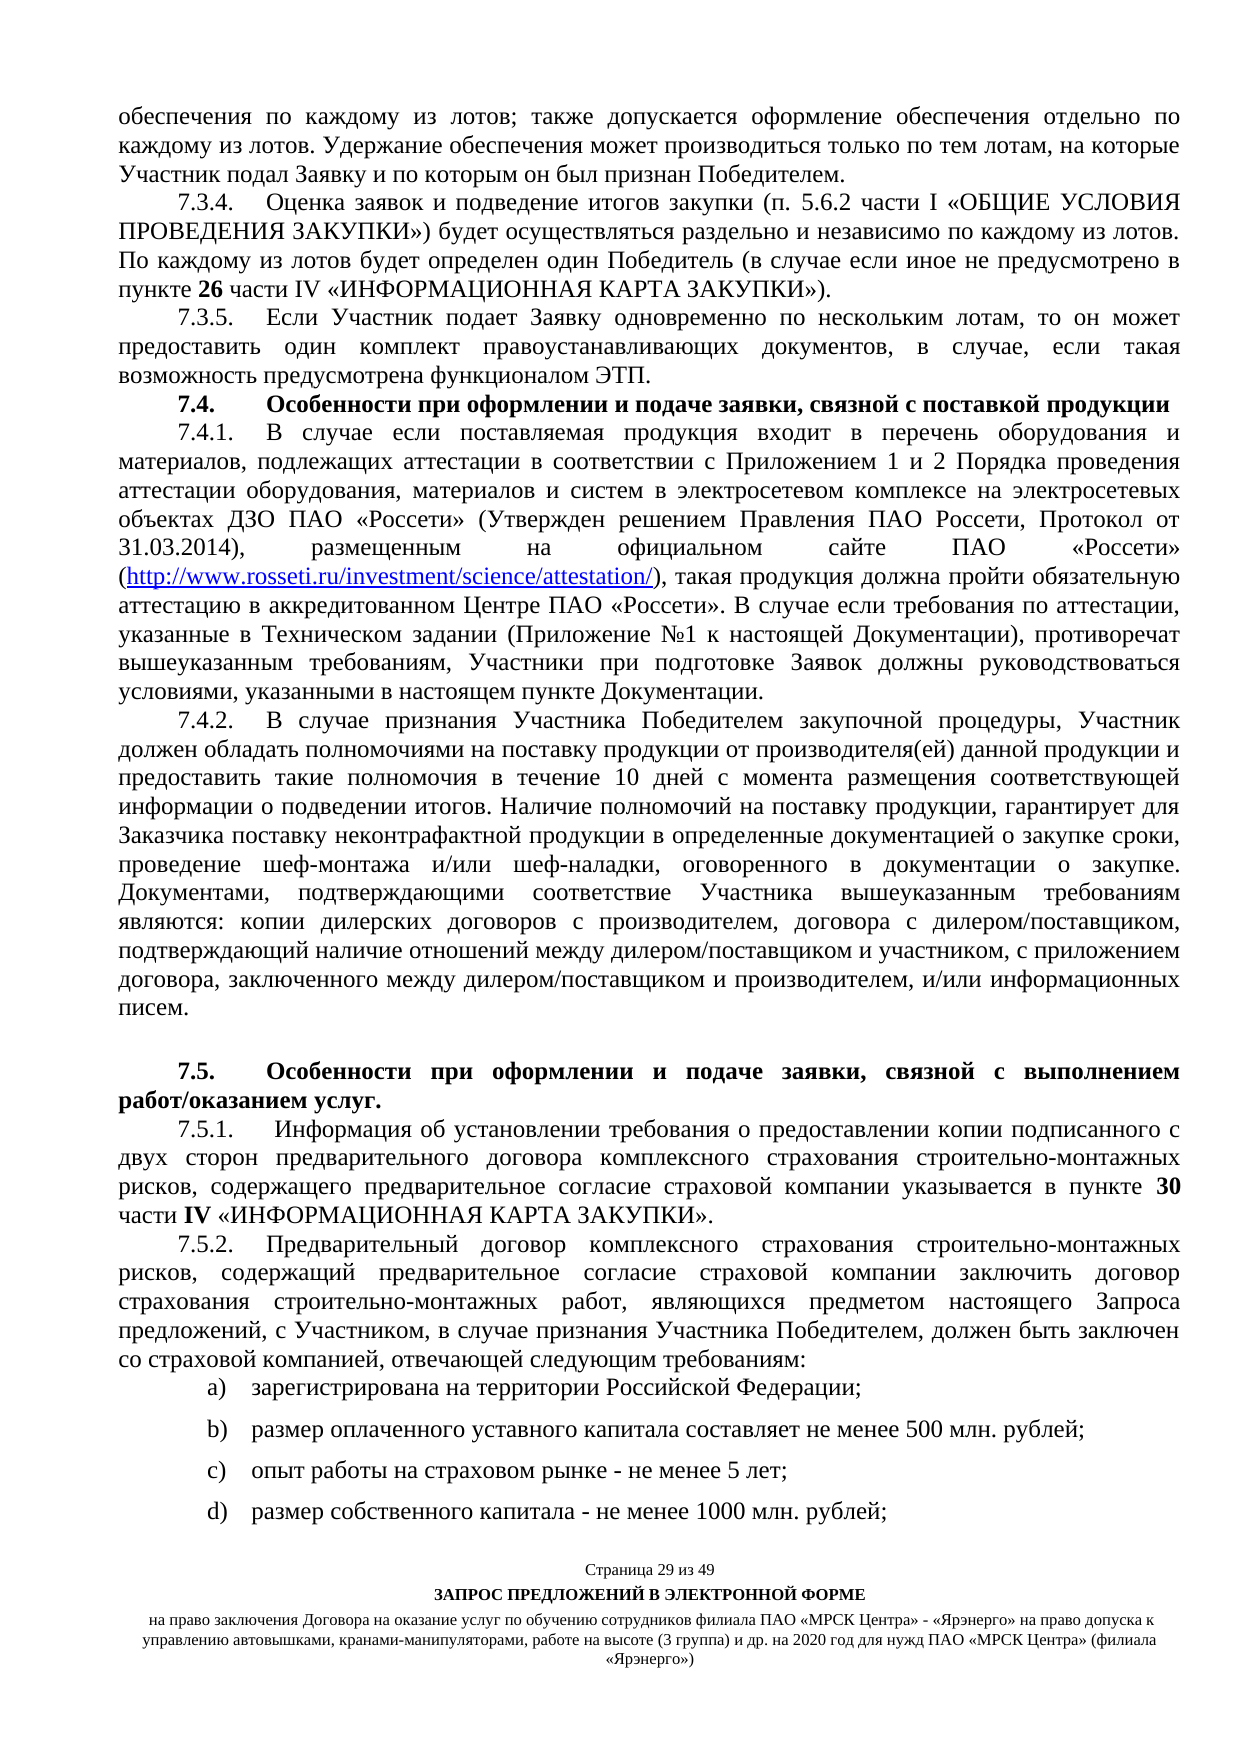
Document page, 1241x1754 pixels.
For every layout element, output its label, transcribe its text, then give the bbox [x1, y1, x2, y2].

subtitle Если Участник подает Заявку одновременно по нескольким лотам, то он может предоставить один комплект правоустанавливающих документов, в случае, если такая возможность предусмотрена функционалом ЭТП. [118, 302, 1181, 389]
subtitle Информация об установлении требования о предоставлении копии подписанного с двух сторон предварительного договора комплексного страхования строительно-монтажных рисков, содержащего предварительное согласие страховой компании указывается в пункте 30 части IV «ИНФОРМАЦИОННАЯ КАРТА ЗАКУПКИ». [118, 1114, 1181, 1229]
list опыт работы на страховом рынке - не менее 5 лет; [207, 1455, 1181, 1484]
subtitle Оценка заявок и подведение итогов закупки (п. 5.6.2 части I «ОБЩИЕ УСЛОВИЯ ПРОВЕДЕНИЯ ЗАКУПКИ») будет осуществляться раздельно и независимо по каждому из лотов. По каждому из лотов будет определен один Победитель (в случае если иное не предусмотрено в пункте 26 части IV «ИНФОРМАЦИОННАЯ КАРТА ЗАКУПКИ»). [118, 187, 1181, 302]
subtitle Особенности при оформлении и подаче заявки, связной с поставкой продукции [118, 389, 1181, 417]
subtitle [118, 101, 1181, 187]
list размер собственного капитала - не менее 1000 млн. рублей; [207, 1496, 1181, 1525]
subtitle Особенности при оформлении и подаче заявки, связной с выполнением работ/оказанием услуг. [118, 1056, 1181, 1114]
subtitle В случае признания Участника Победителем закупочной процедуры, Участник должен обладать полномочиями на поставку продукции от производителя(ей) данной продукции и предоставить такие полномочия в течение 10 дней с момента размещения соответствующей информации о подведении итогов. Наличие полномочий на поставку продукции, гарантирует для Заказчика поставку неконтрафактной продукции в определенные документацией о закупке сроки, проведение шеф-монтажа и/или шеф-наладки, оговоренного в документации о закупке. Документами, подтверждающими соответствие Участника вышеуказанным требованиям являются: копии дилерских договоров с производителем, договора с дилером/поставщиком, подтверждающий наличие отношений между дилером/поставщиком и участником, с приложением договора, заключенного между дилером/поставщиком и производителем, и/или информационных писем. [118, 705, 1181, 1021]
subtitle Предварительный договор комплексного страхования строительно-монтажных рисков, содержащий предварительное согласие страховой компании заключить договор страхования строительно-монтажных работ, являющихся предметом настоящего Запроса предложений, с Участником, в случае признания Участника Победителем, должен быть заключен со страховой компанией, отвечающей следующим требованиям: [118, 1229, 1181, 1372]
list размер оплаченного уставного капитала составляет не менее 500 млн. рублей; [207, 1414, 1181, 1442]
list зарегистрирована на территории Российской Федерации; [207, 1372, 1181, 1401]
subtitle В случае если поставляемая продукция входит в перечень оборудования и материалов, подлежащих аттестации в соответствии с Приложением 1 и 2 Порядка проведения аттестации оборудования, материалов и систем в электросетевом комплексе на электросетевых объектах ДЗО ПАО «Россети» (Утвержден решением Правления ПАО Россети, Протокол от 31.03.2014), размещенным на официальном сайте ПАО «Россети» (http://www.rosseti.ru/investment/science/attestation/), такая продукция должна пройти обязательную аттестацию в аккредитованном Центре ПАО «Россети». В случае если требования по аттестации, указанные в Техническом задании (Приложение №1 к настоящей Документации), противоречат вышеуказанным требованиям, Участники при подготовке Заявок должны руководствоваться условиями, указанными в настоящем пункте Документации. [118, 417, 1181, 705]
